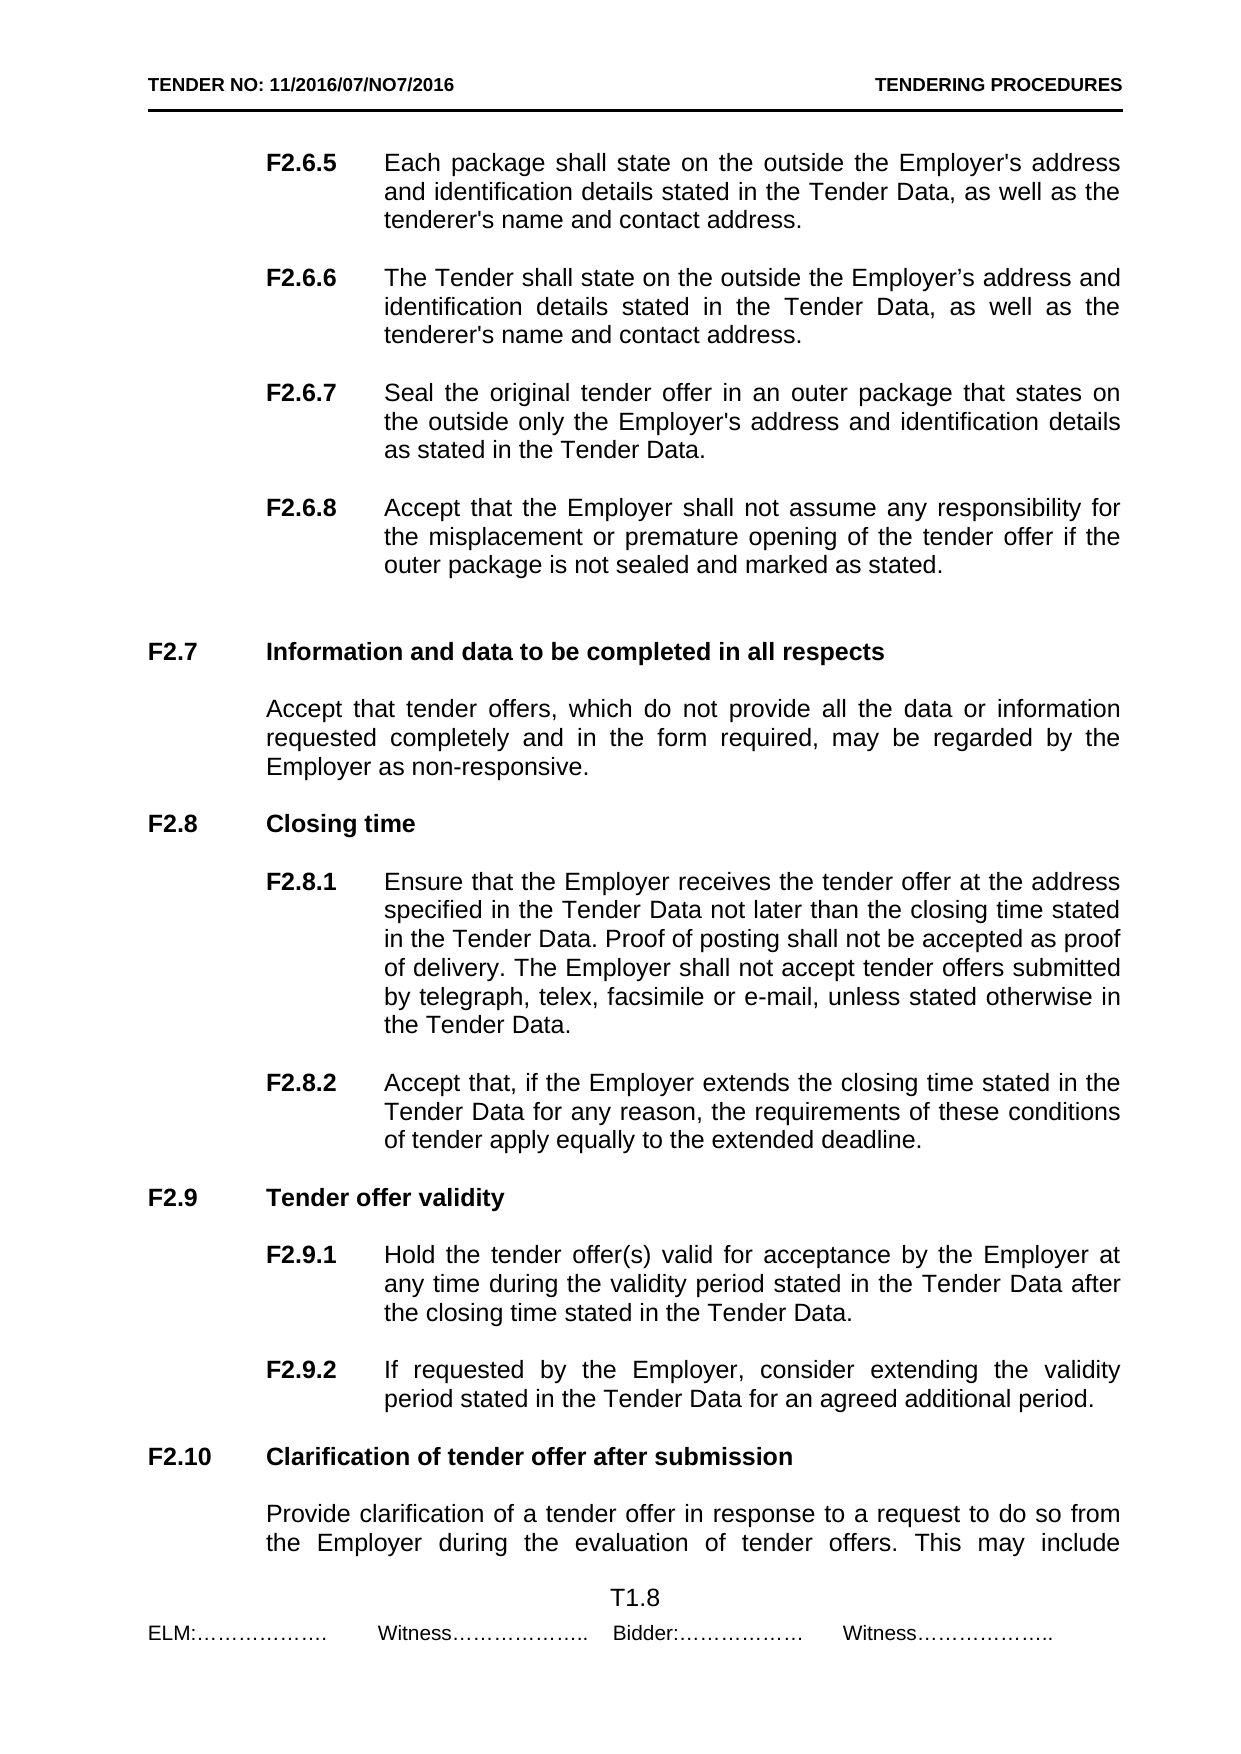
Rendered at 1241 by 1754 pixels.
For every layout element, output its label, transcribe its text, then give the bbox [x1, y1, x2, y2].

text F2.10 Clarification of tender offer after submission [148, 1441, 1122, 1470]
text F2.6.7 Seal the original tender offer in an outer package that states on the outside only the Employer's address and identification details as stated in the Tender Data. [148, 378, 1122, 464]
text F2.8.1 Ensure that the Employer receives the tender offer at the address specified in the Tender Data not later than the closing time stated in the Tender Data. Proof of posting shall not be accepted as proof of delivery. The Employer shall not accept tender offers submitted by telegraph, telex, facsimile or e-mail, unless stated otherwise in the Tender Data. [148, 866, 1122, 1039]
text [148, 1499, 1122, 1556]
text F2.8 Closing time [148, 809, 1122, 838]
text F2.6.5 Each package shall state on the outside the Employer's address and identification details stated in the Tender Data, as well as the tenderer's name and contact address. [148, 148, 1122, 234]
text F2.7 Information and data to be completed in all respects [148, 636, 1122, 665]
text Accept that tender offers, which do not provide all the data or information requested completely and in the form required, may be regarded by the Employer as non-responsive. [148, 694, 1122, 780]
text F2.6.6 The Tender shall state on the outside the Employer’s address and identification details stated in the Tender Data, as well as the tenderer's name and contact address. [148, 263, 1122, 349]
text F2.6.8 Accept that the Employer shall not assume any responsibility for the misplacement or premature opening of the tender offer if the outer package is not sealed and marked as stated. [148, 493, 1122, 579]
text F2.8.2 Accept that, if the Employer extends the closing time stated in the Tender Data for any reason, the requirements of these conditions of tender apply equally to the extended deadline. [148, 1068, 1122, 1154]
text F2.9.2 If requested by the Employer, consider extending the validity period stated in the Tender Data for an agreed additional period. [266, 1355, 1122, 1413]
text F2.9.1 Hold the tender offer(s) valid for acceptance by the Employer at any time during the validity period stated in the Tender Data after the closing time stated in the Tender Data. [148, 1240, 1122, 1326]
text F2.9 Tender offer validity [148, 1183, 1122, 1211]
